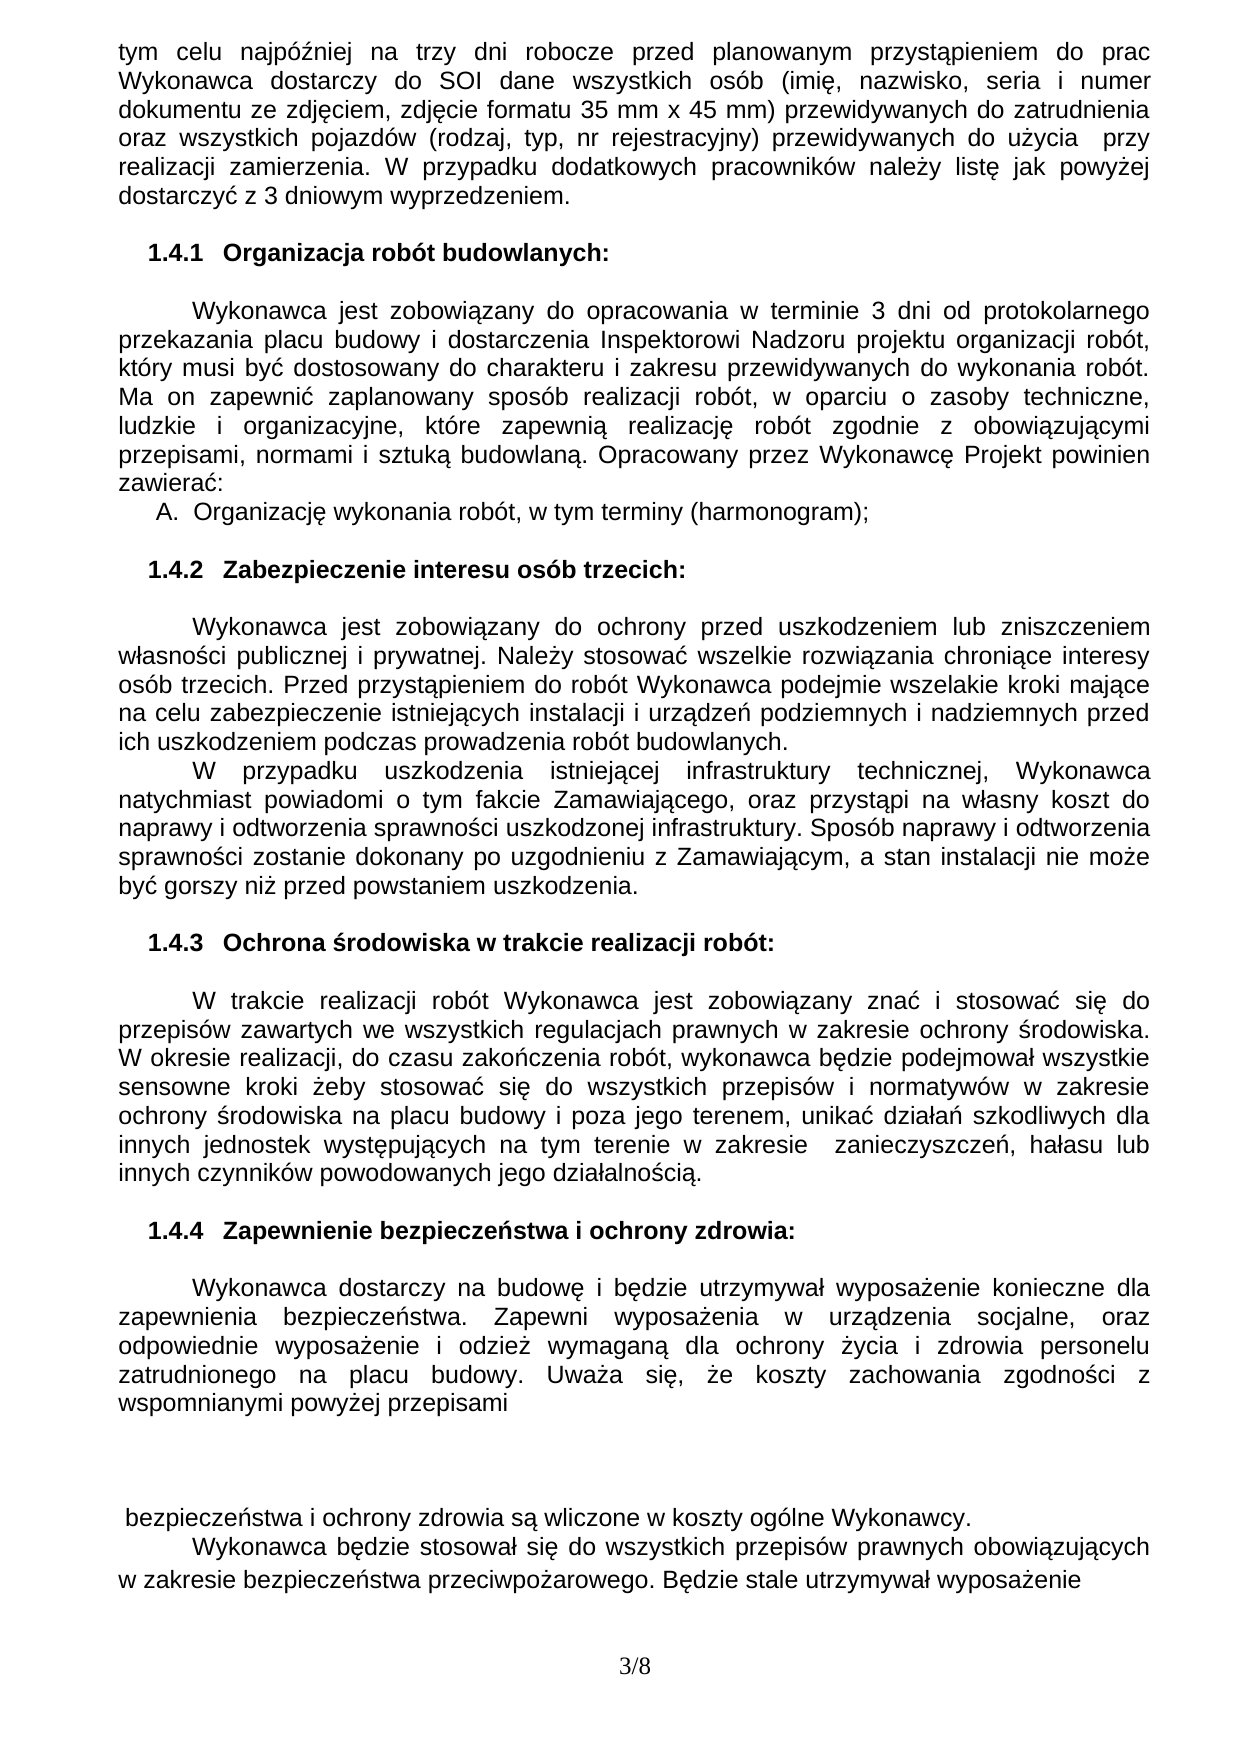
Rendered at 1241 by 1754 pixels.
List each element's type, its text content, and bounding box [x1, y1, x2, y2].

text Wykonawca jest zobowiązany do opracowania w terminie 3 dni od protokolarnego przekazania placu budowy i dostarczenia Inspektorowi Nadzoru projektu organizacji robót, który musi być dostosowany do charakteru i zakresu przewidywanych do wykonania robót. Ma on zapewnić zaplanowany sposób realizacji robót, w oparciu o zasoby techniczne, ludzkie i organizacyjne, które zapewnią realizację robót zgodnie z obowiązującymi przepisami, normami i sztuką budowlaną. Opracowany przez Wykonawcę Projekt powinien zawierać: [118, 296, 1152, 497]
text Wykonawca jest zobowiązany do ochrony przed uszkodzeniem lub zniszczeniem własności publicznej i prywatnej. Należy stosować wszelkie rozwiązania chroniące interesy osób trzecich. Przed przystąpieniem do robót Wykonawca podejmie wszelakie kroki mające na celu zabezpieczenie istniejących instalacji i urządzeń podziemnych i nadziemnych przed ich uszkodzeniem podczas prowadzenia robót budowlanych. [118, 612, 1152, 756]
list Wykonawca będzie stosował się do wszystkich przepisów prawnych obowiązujących w zakresie bezpieczeństwa przeciwpożarowego. Będzie stale utrzymywał wyposażenie [118, 1532, 1152, 1594]
list Zapewnienie bezpieczeństwa i ochrony zdrowia: [148, 1216, 1152, 1245]
text Wykonawca dostarczy na budowę i będzie utrzymywał wyposażenie konieczne dla zapewnienia bezpieczeństwa. Zapewni wyposażenia w urządzenia socjalne, oraz odpowiednie wyposażenie i odzież wymaganą dla ochrony życia i zdrowia personelu zatrudnionego na placu budowy. Uważa się, że koszty zachowania zgodności z wspomnianymi powyżej przepisami [118, 1273, 1152, 1417]
list Zabezpieczenie interesu osób trzecich: [148, 555, 1152, 583]
list Organizacja robót budowlanych: [148, 238, 1152, 267]
list Organizację wykonania robót, w tym terminy (harmonogram); [156, 497, 1152, 526]
text bezpieczeństwa i ochrony zdrowia są wliczone w koszty ogólne Wykonawcy. [118, 1503, 1152, 1532]
text W trakcie realizacji robót Wykonawca jest zobowiązany znać i stosować się do przepisów zawartych we wszystkich regulacjach prawnych w zakresie ochrony środowiska. W okresie realizacji, do czasu zakończenia robót, wykonawca będzie podejmował wszystkie sensowne kroki żeby stosować się do wszystkich przepisów i normatywów w zakresie ochrony środowiska na placu budowy i poza jego terenem, unikać działań szkodliwych dla innych jednostek występujących na tym terenie w zakresie zanieczyszczeń, hałasu lub innych czynników powodowanych jego działalnością. [118, 986, 1152, 1187]
list Ochrona środowiska w trakcie realizacji robót: [148, 928, 1152, 957]
text W przypadku uszkodzenia istniejącej infrastruktury technicznej, Wykonawca natychmiast powiadomi o tym fakcie Zamawiającego, oraz przystąpi na własny koszt do naprawy i odtworzenia sprawności uszkodzonej infrastruktury. Sposób naprawy i odtworzenia sprawności zostanie dokonany po uzgodnieniu z Zamawiającym, a stan instalacji nie może być gorszy niż przed powstaniem uszkodzenia. [118, 756, 1152, 900]
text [118, 37, 1152, 210]
